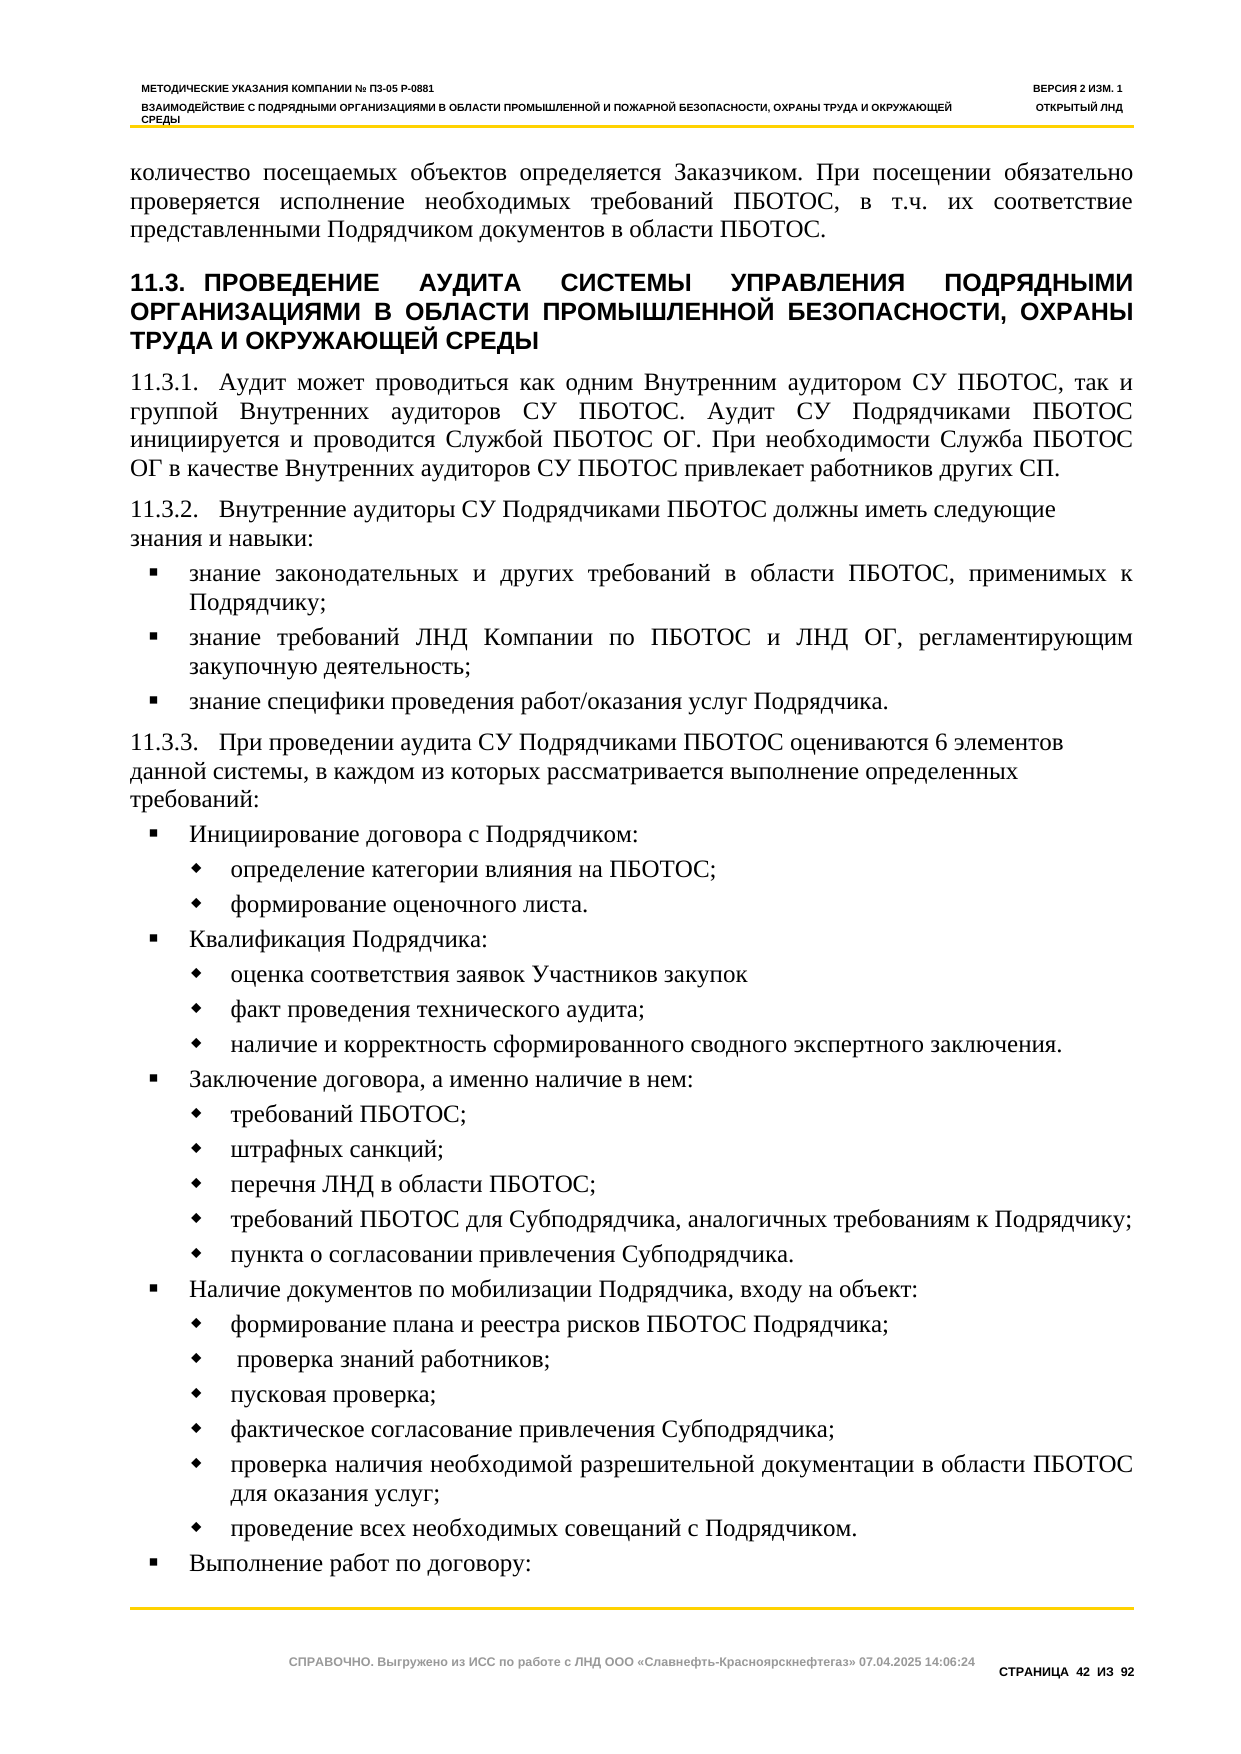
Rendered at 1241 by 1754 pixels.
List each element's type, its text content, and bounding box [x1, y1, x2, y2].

list перечня ЛНД в области ПБОТОС; [189, 1169, 1134, 1198]
list пункта о согласовании привлечения Субподрядчика. [189, 1239, 1134, 1268]
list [130, 157, 1134, 243]
list Инициирование договора с Подрядчиком: [148, 819, 1134, 848]
list Квалификация Подрядчика: [148, 924, 1134, 953]
list Внутренние аудиторы СУ Подрядчиками ПБОТОС должны иметь следующие знания и навыки: [130, 494, 1134, 552]
list формирование плана и реестра рисков ПБОТОС Подрядчика; [189, 1309, 1134, 1338]
list Заключение договора, а именно наличие в нем: [148, 1064, 1134, 1093]
list оценка соответствия заявок Участников закупок [189, 959, 1134, 988]
list штрафных санкций; [189, 1134, 1134, 1163]
list Наличие документов по мобилизации Подрядчика, входу на объект: [148, 1274, 1134, 1303]
subtitle ПРОВЕДЕНИЕ АУДИТА СИСТЕМЫ УПРАВЛЕНИЯ ПОДРЯДНЫМИ ОРГАНИЗАЦИЯМИ В ОБЛАСТИ ПРОМЫШЛЕННОЙ БЕЗОПАСНОСТИ, ОХРАНЫ ТРУДА И ОКРУЖАЮЩЕЙ СРЕДЫ [130, 268, 1134, 354]
list Аудит может проводиться как одним Внутренним аудитором СУ ПБОТОС, так и группой Внутренних аудиторов СУ ПБОТОС. Аудит СУ Подрядчиками ПБОТОС инициируется и проводится Службой ПБОТОС ОГ. При необходимости Служба ПБОТОС ОГ в качестве Внутренних аудиторов СУ ПБОТОС привлекает работников других СП. [130, 367, 1134, 482]
list требований ПБОТОС для Субподрядчика, аналогичных требованиям к Подрядчику; [189, 1204, 1134, 1233]
list знание законодательных и других требований в области ПБОТОС, применимых к Подрядчику; [148, 558, 1134, 616]
list Выполнение работ по договору: [148, 1548, 1134, 1577]
list При проведении аудита СУ Подрядчиками ПБОТОС оцениваются 6 элементов данной системы, в каждом из которых рассматривается выполнение определенных требований: [130, 727, 1134, 813]
list формирование оценочного листа. [189, 889, 1134, 918]
list знание требований ЛНД Компании по ПБОТОС и ЛНД ОГ, регламентирующим закупочную деятельность; [148, 622, 1134, 679]
list фактическое согласование привлечения Субподрядчика; [189, 1414, 1134, 1443]
list наличие и корректность сформированного сводного экспертного заключения. [189, 1029, 1134, 1058]
list проверка наличия необходимой разрешительной документации в области ПБОТОС для оказания услуг; [189, 1449, 1134, 1507]
list факт проведения технического аудита; [189, 994, 1134, 1023]
list определение категории влияния на ПБОТОС; [189, 854, 1134, 883]
list проведение всех необходимых совещаний с Подрядчиком. [189, 1513, 1134, 1542]
list знание специфики проведения работ/оказания услуг Подрядчика. [148, 686, 1134, 714]
list проверка знаний работников; [189, 1344, 1134, 1373]
list пусковая проверка; [189, 1379, 1134, 1408]
list требований ПБОТОС; [189, 1099, 1134, 1128]
